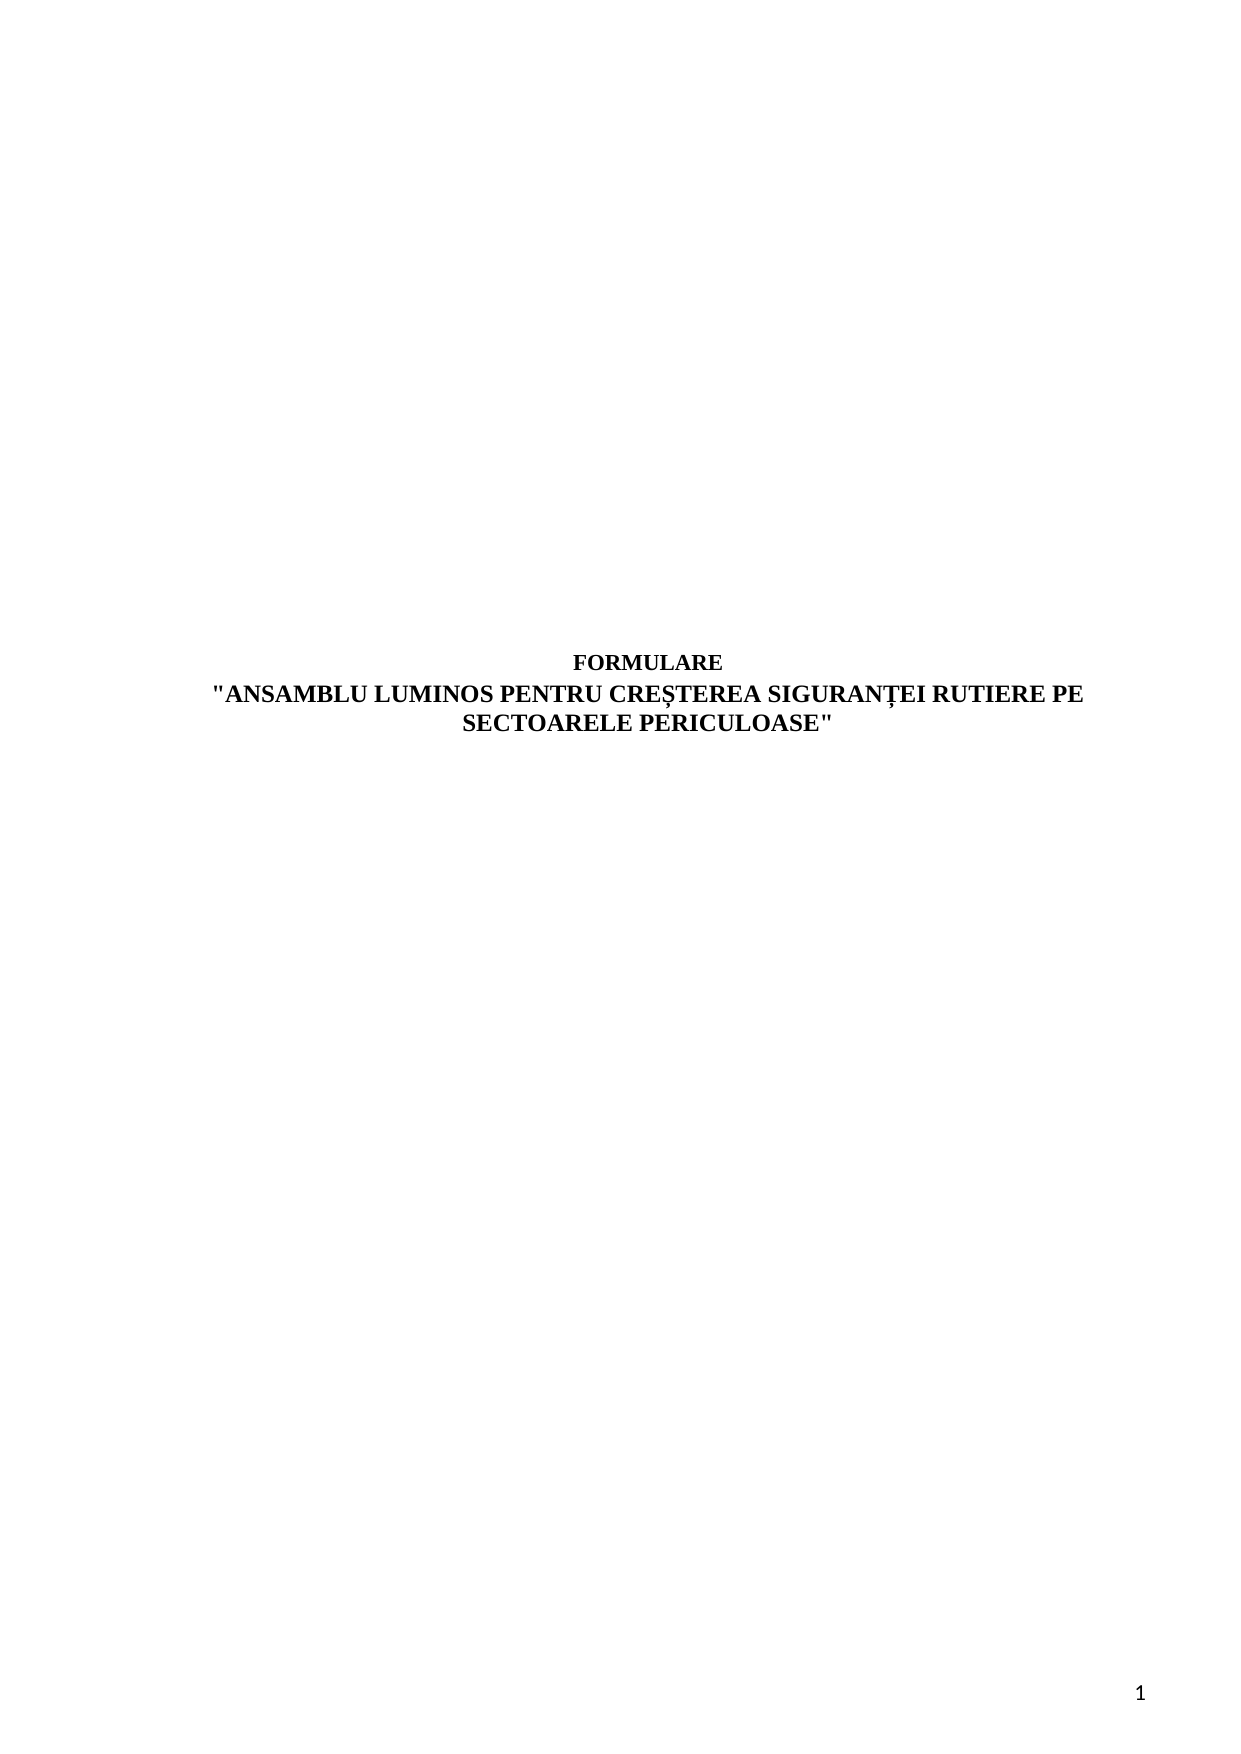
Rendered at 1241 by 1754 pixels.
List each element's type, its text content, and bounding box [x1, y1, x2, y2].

text "ANSAMBLU LUMINOS PENTRU CREȘTEREA SIGURANȚEI RUTIERE PE SECTOARELE PERICULOASE" [150, 679, 1146, 737]
text FORMULARE [150, 649, 1146, 676]
